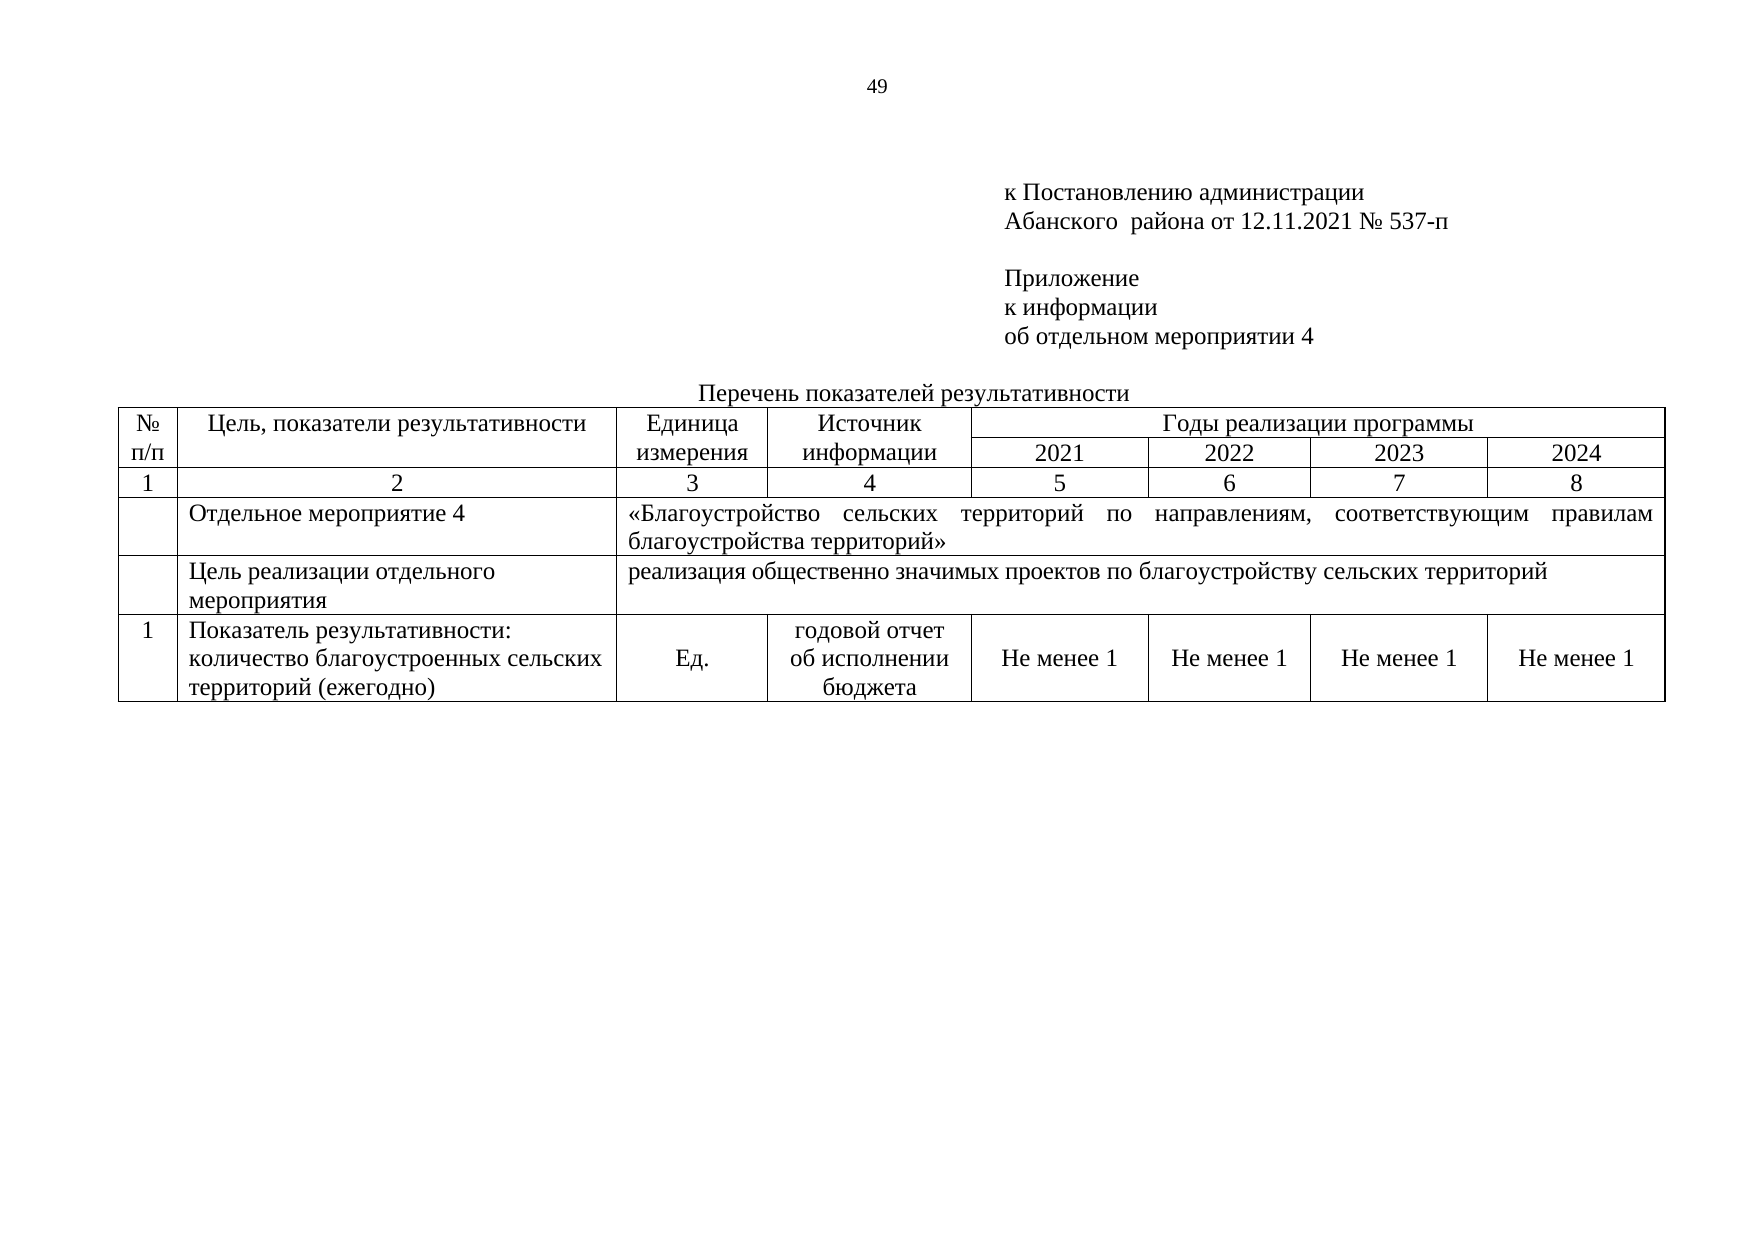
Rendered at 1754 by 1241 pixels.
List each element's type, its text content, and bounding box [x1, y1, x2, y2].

table_header № п/п [119, 408, 177, 467]
table_cell «Благоустройство сельских территорий по направлениям, соответствующим правилам благоустройства территорий» [617, 498, 1664, 555]
table_cell Отдельное мероприятие 4 [178, 498, 616, 555]
table_cell [119, 498, 177, 555]
table_cell Не менее 1 [972, 615, 1148, 701]
text к информации [1004, 292, 1636, 321]
table_cell Ед. [617, 615, 767, 701]
text к Постановлению администрации [1004, 177, 1636, 206]
text об отдельном мероприятии 4 [1004, 321, 1636, 350]
table_cell 2021 [972, 438, 1148, 467]
table_cell 1 [119, 468, 177, 497]
table_cell Не менее 1 [1488, 615, 1664, 701]
table_cell 5 [972, 468, 1148, 497]
table_header Источник информации [768, 408, 971, 467]
table_cell 1 [119, 615, 177, 701]
table_cell Показатель результативности: количество благоустроенных сельских территорий (ежегодно) [178, 615, 616, 701]
table_cell 4 [768, 468, 971, 497]
table_cell Цель реализации отдельного мероприятия [178, 556, 616, 614]
table_cell Не менее 1 [1311, 615, 1487, 701]
table_cell Не менее 1 [1149, 615, 1310, 701]
table_header Цель, показатели результативности [178, 408, 616, 467]
table_header Единица измерения [617, 408, 767, 467]
text Приложение [1004, 263, 1636, 292]
table_cell 2022 [1149, 438, 1310, 467]
table_cell 3 [617, 468, 767, 497]
text Абанского района от 12.11.2021 № 537-п [1004, 206, 1636, 235]
table_cell 2023 [1311, 438, 1487, 467]
table_cell 2024 [1488, 438, 1664, 467]
table_cell 2 [178, 468, 616, 497]
table_cell 6 [1149, 468, 1310, 497]
table_cell реализация общественно значимых проектов по благоустройству сельских территорий [617, 556, 1664, 614]
text Перечень показателей результативности [118, 378, 1636, 407]
table_cell 8 [1488, 468, 1664, 497]
table_cell [119, 556, 177, 614]
table_cell 7 [1311, 468, 1487, 497]
table_cell годовой отчет об исполнении бюджета [768, 615, 971, 701]
table_header Годы реализации программы [972, 408, 1664, 437]
